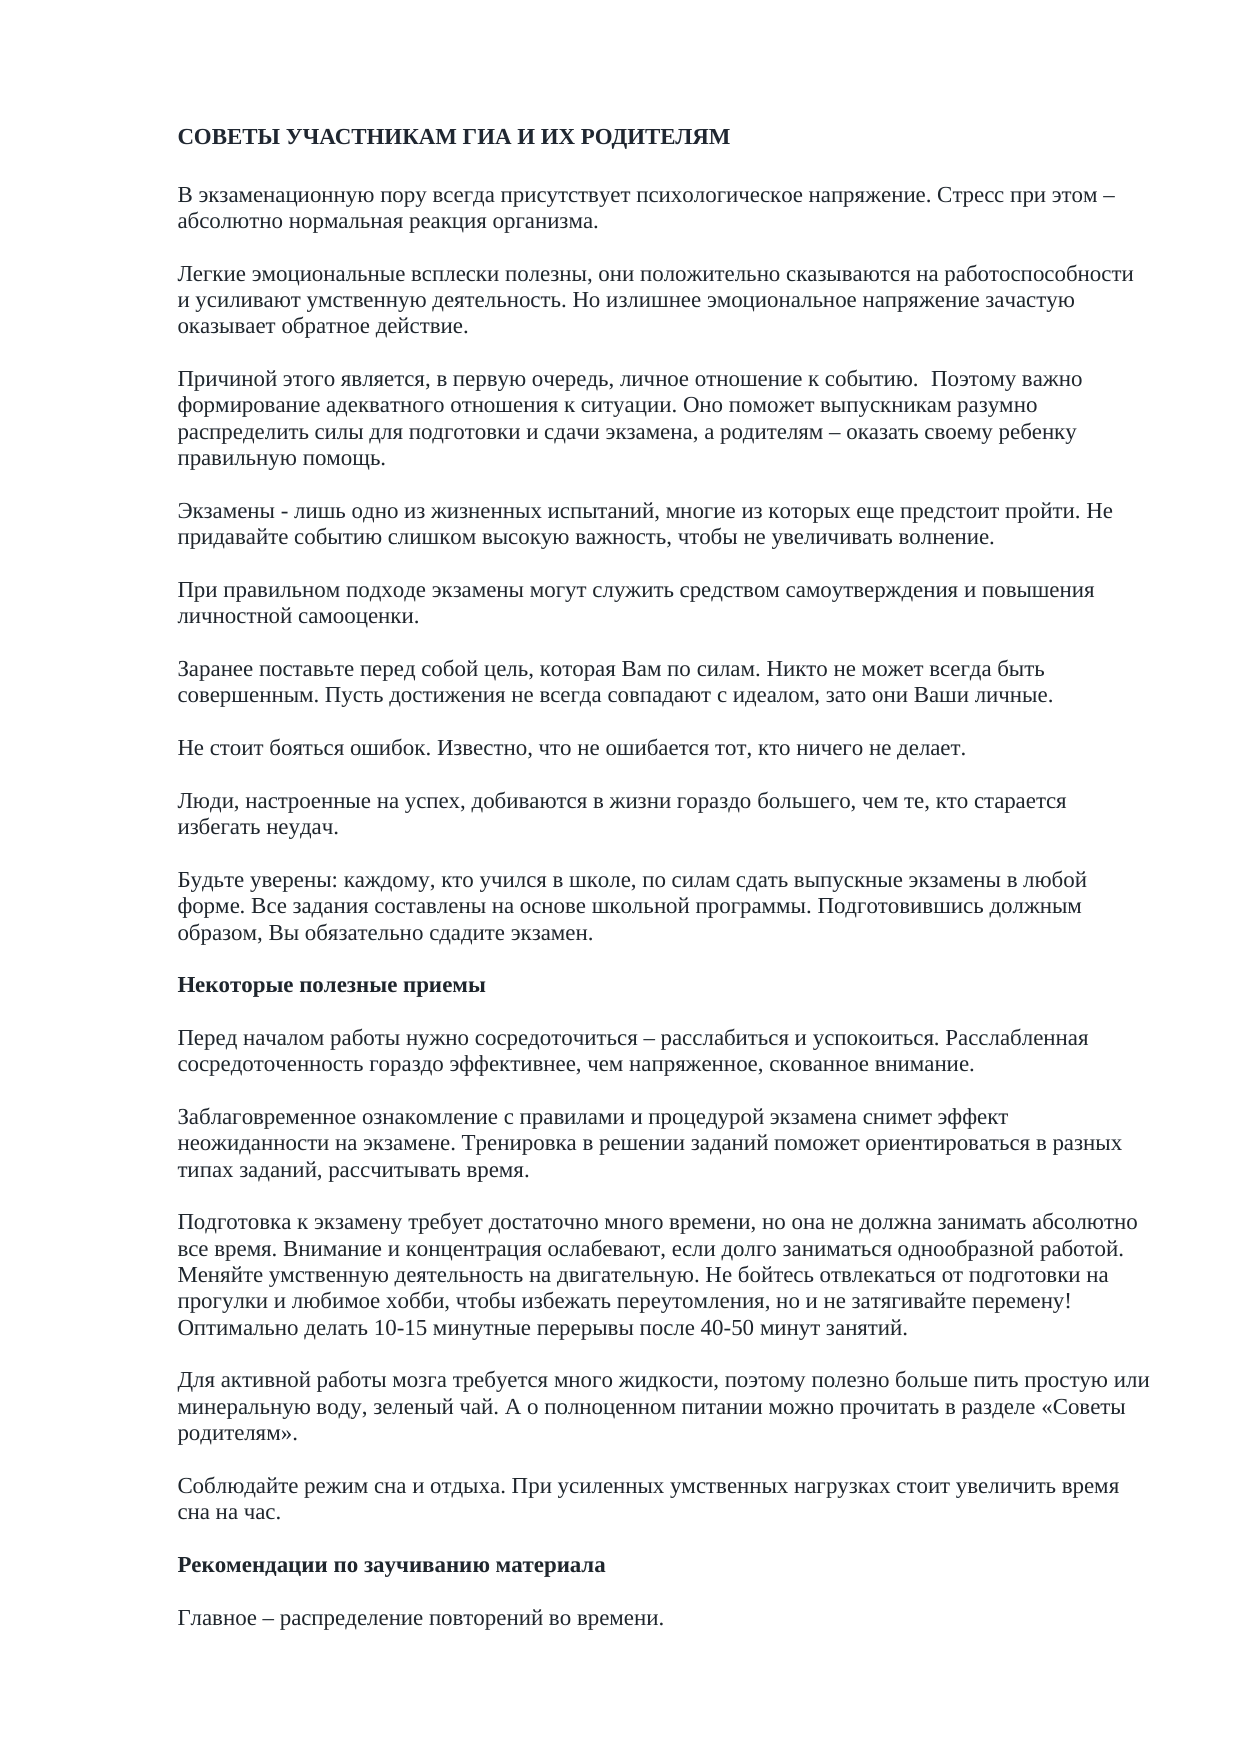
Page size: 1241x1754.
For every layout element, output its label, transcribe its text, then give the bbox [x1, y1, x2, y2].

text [177, 181, 1152, 1630]
text СОВЕТЫ УЧАСТНИКАМ ГИА И ИХ РОДИТЕЛЯМ [177, 118, 1152, 149]
